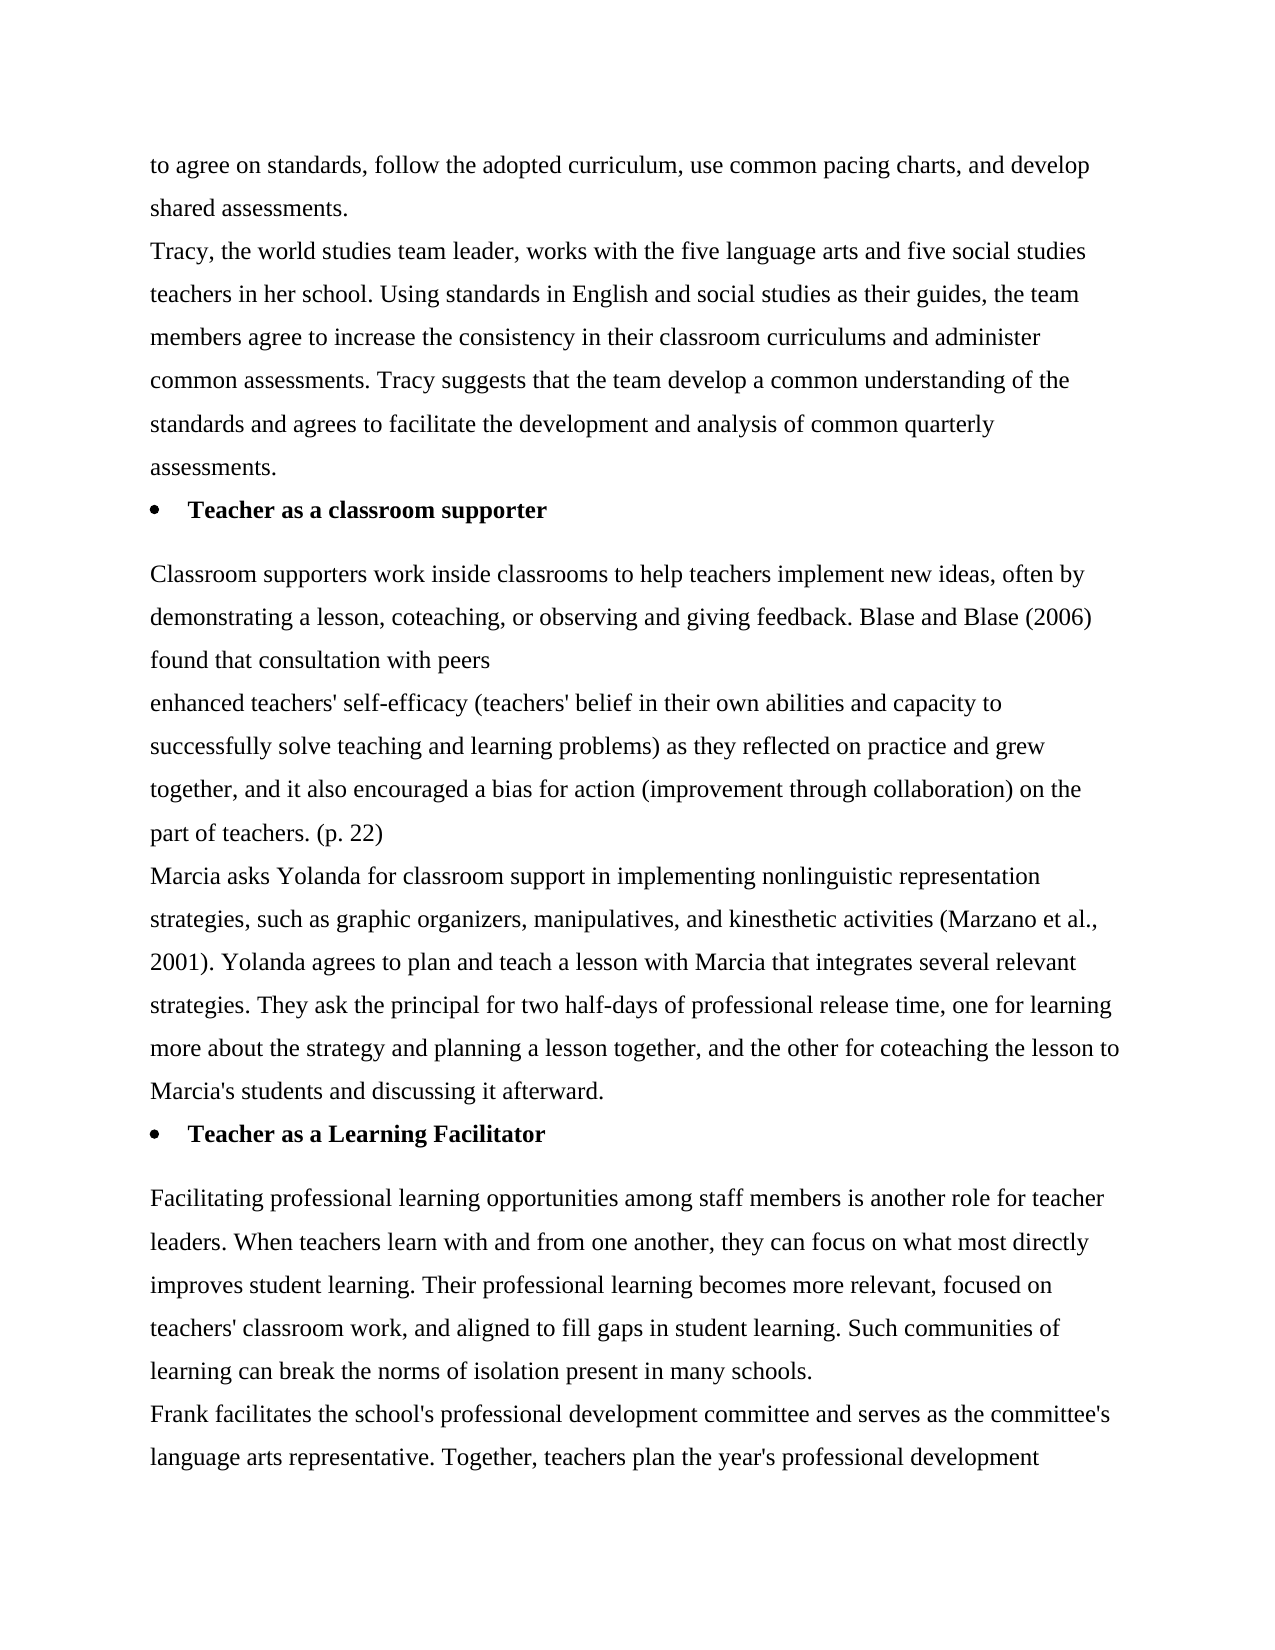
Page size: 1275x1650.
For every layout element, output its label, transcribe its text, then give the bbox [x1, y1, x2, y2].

list Teacher as a Learning Facilitator [150, 1119, 1125, 1148]
list Teacher as a classroom supporter [150, 495, 1125, 524]
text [150, 1399, 1125, 1471]
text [150, 150, 1125, 222]
text Marcia asks Yolanda for classroom support in implementing nonlinguistic representation strategies, such as graphic organizers, manipulatives, and kinesthetic activities (Marzano et al., 2001). Yolanda agrees to plan and teach a lesson with Marcia that integrates several relevant strategies. They ask the principal for two half-days of professional release time, one for learning more about the strategy and planning a lesson together, and the other for coteaching the lesson to Marcia's students and discussing it afterward. [150, 861, 1125, 1105]
text Classroom supporters work inside classrooms to help teachers implement new ideas, often by demonstrating a lesson, coteaching, or observing and giving feedback. Blase and Blase (2006) found that consultation with peers [150, 559, 1125, 674]
text Tracy, the world studies team leader, works with the five language arts and five social studies teachers in her school. Using standards in English and social studies as their guides, the team members agree to increase the consistency in their classroom curriculums and administer common assessments. Tracy suggests that the team develop a common understanding of the standards and agrees to facilitate the development and analysis of common quarterly assessments. [150, 236, 1125, 481]
text Facilitating professional learning opportunities among staff members is another role for teacher leaders. When teachers learn with and from one another, they can focus on what most directly improves student learning. Their professional learning becomes more relevant, focused on teachers' classroom work, and aligned to fill gaps in student learning. Such communities of learning can break the norms of isolation present in many schools. [150, 1183, 1125, 1385]
text enhanced teachers' self-efficacy (teachers' belief in their own abilities and capacity to successfully solve teaching and learning problems) as they reflected on practice and grew together, and it also encouraged a bias for action (improvement through collaboration) on the part of teachers. (p. 22) [150, 688, 1125, 846]
